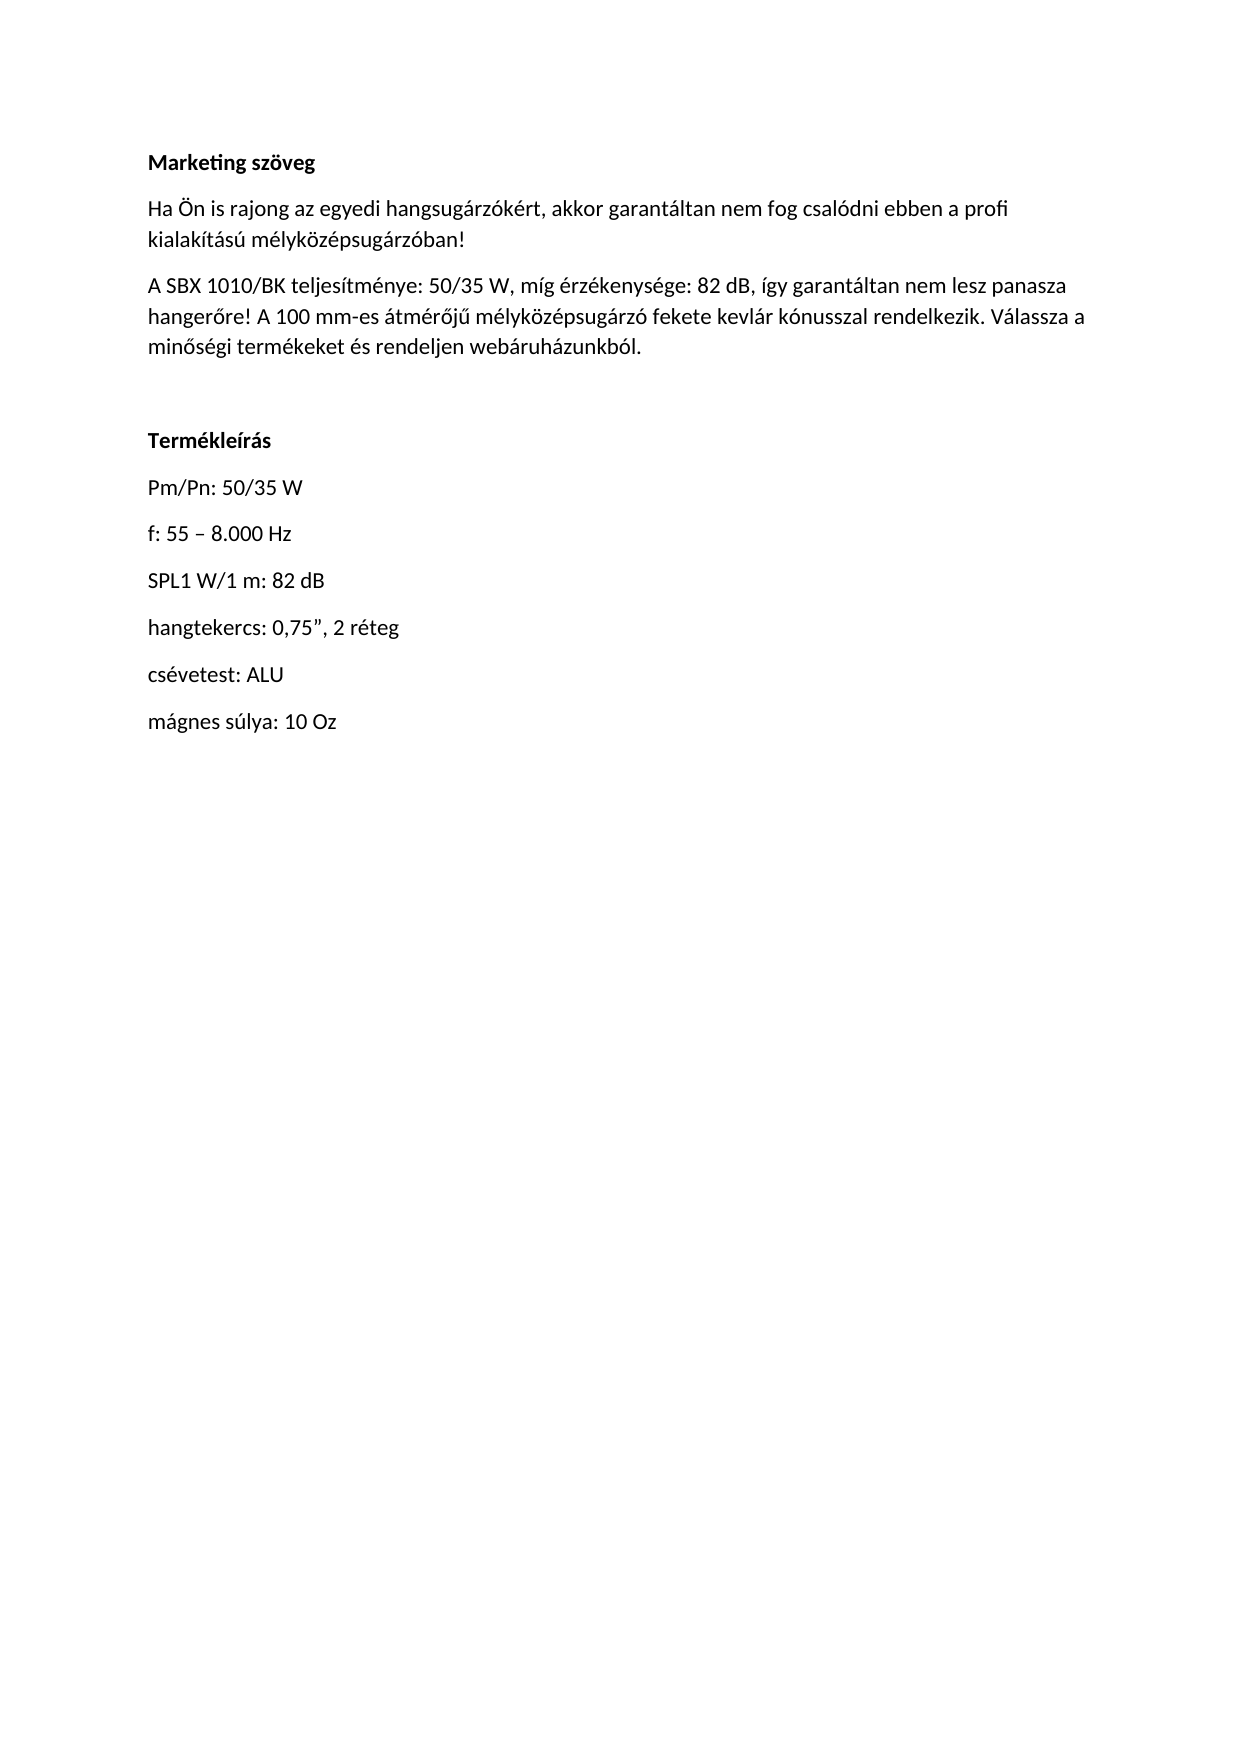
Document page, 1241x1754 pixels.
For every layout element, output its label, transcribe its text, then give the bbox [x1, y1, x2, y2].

text csévetest: ALU [148, 660, 1093, 688]
text SPL1 W/1 m: 82 dB [148, 566, 1093, 594]
text A SBX 1010/BK teljesítménye: 50/35 W, míg érzékenysége: 82 dB, így garantáltan nem lesz panasza hangerőre! A 100 mm-es átmérőjű mélyközépsugárzó fekete kevlár kónusszal rendelkezik. Válassza a minőségi termékeket és rendeljen webáruházunkból. [148, 272, 1093, 360]
text hangtekercs: 0,75”, 2 réteg [148, 613, 1093, 641]
text mágnes súlya: 10 Oz [148, 707, 1093, 735]
text Pm/Pn: 50/35 W [148, 473, 1093, 501]
text Ha Ön is rajong az egyedi hangsugárzókért, akkor garantáltan nem fog csalódni ebben a profi kialakítású mélyközépsugárzóban! [148, 194, 1093, 253]
text Termékleírás [148, 426, 1093, 454]
text Marketing szöveg [148, 148, 1093, 176]
text f: 55 – 8.000 Hz [148, 519, 1093, 547]
